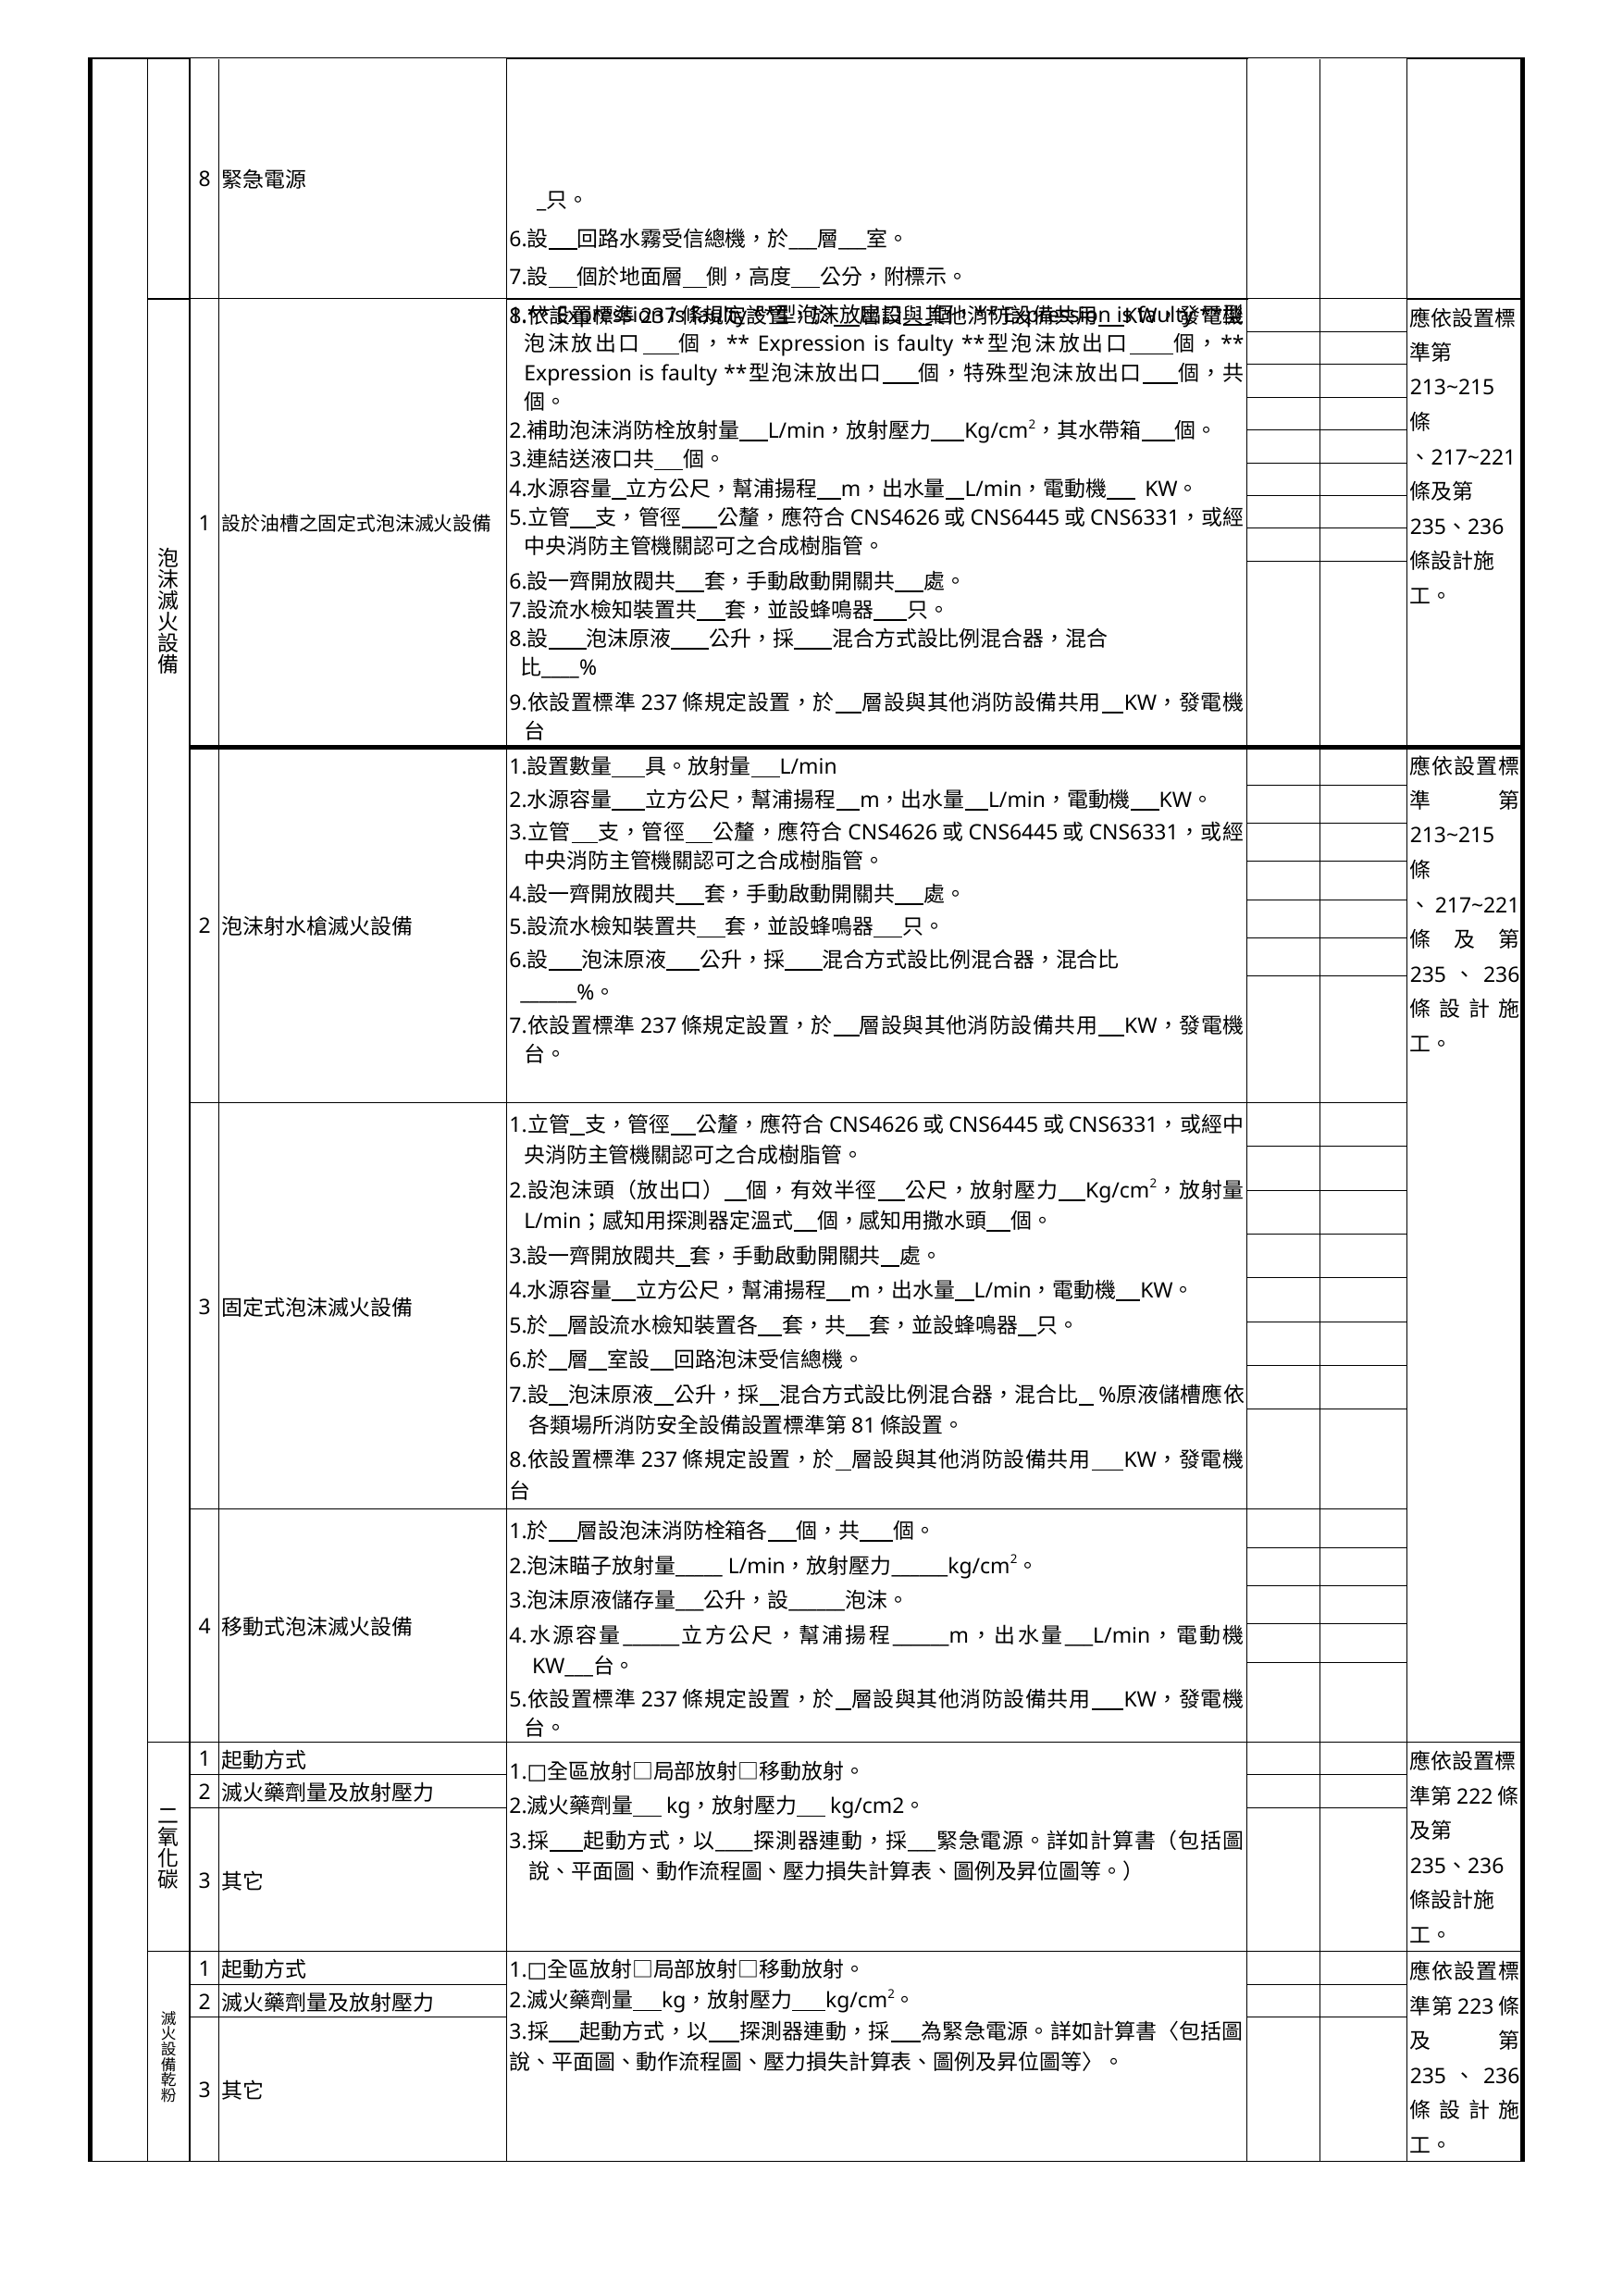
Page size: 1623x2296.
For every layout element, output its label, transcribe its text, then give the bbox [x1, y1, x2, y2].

table_cell [1247, 1808, 1319, 1951]
table_cell [1320, 398, 1406, 429]
table_cell 起動方式 [219, 1743, 506, 1774]
table_cell 1 [191, 1952, 218, 1984]
table_cell 2 [191, 1985, 218, 2017]
table_cell [1247, 1278, 1319, 1321]
table_cell [1320, 1663, 1406, 1742]
table_cell 3 [191, 1103, 218, 1508]
table_cell 應依設置標準第213~215條、217~221條及第235、236條設計施工。 [1407, 750, 1520, 1742]
table_cell [1320, 496, 1406, 527]
table_cell [1320, 1409, 1406, 1508]
table_cell [1247, 464, 1319, 495]
table_cell [1247, 750, 1319, 784]
table_cell [1320, 1548, 1406, 1585]
table_cell [1320, 1743, 1406, 1774]
table_cell 泡沫射水槍滅火設備 [219, 750, 506, 1102]
table_cell 緊急電源 [219, 58, 506, 298]
table_cell 應依設置標準第222條及第235、236條設計施工。 [1407, 1743, 1520, 1951]
table_cell [1247, 528, 1319, 561]
table_cell [1320, 58, 1406, 298]
table_cell [1320, 938, 1406, 975]
table_cell [1247, 1743, 1319, 1774]
table_cell 二氧化碳 [148, 1743, 189, 1951]
table_cell [1320, 2017, 1406, 2161]
table_cell [1320, 750, 1406, 784]
table_cell [1320, 1808, 1406, 1951]
table_cell [1320, 365, 1406, 397]
table_cell 設於油槽之固定式泡沫滅火設備 [219, 299, 506, 745]
table_cell [1247, 398, 1319, 429]
table_cell [1320, 562, 1406, 745]
table_cell [1247, 332, 1319, 364]
table_cell 泡沫滅火設備 [148, 300, 189, 1742]
table_cell [1320, 464, 1406, 495]
table_cell [1320, 1586, 1406, 1623]
table_cell 應依設置標準第213~215條、217~221條及第235、236條設計施工。 [1407, 300, 1520, 745]
table_cell [1247, 976, 1319, 1102]
table_cell [1247, 1586, 1319, 1623]
table_cell [1247, 1509, 1319, 1546]
table_cell [1247, 900, 1319, 937]
table_cell 起動方式 [219, 1952, 506, 1984]
table_cell [1247, 938, 1319, 975]
table_cell [1247, 1191, 1319, 1234]
table_cell [1247, 1147, 1319, 1190]
table_cell 1.I型泡沫放出口 個，II型泡沫放出口 個，III型泡沫放出口 個，IV型泡沫放出口 個，特殊型泡沫放出口 個，共 個。 2.補助泡沫消防栓放射量 L/min，放射壓力 Kg/cm2，其水帶箱 個。 3.連結送液口共 個。 4.水源容量 立方公尺，幫浦揚程 m，出水量 L/min，電動機 KW。 5.立管 支，管徑 公釐，應符合CNS4626或CNS6445或CNS6331，或經中央消防主管機關認可之合成樹脂管。 6.設一齊開放閥共 套，手動啟動開關共 處。 7.設流水檢知裝置共 套，並設蜂鳴器 只。 8.設 泡沫原液 公升，採 混合方式設比例混合器，混合 比____% 9.依設置標準237條規定設置，於 層設與其他消防設備共用 KW，發電機 台 [507, 300, 1246, 745]
table_cell 1 [191, 299, 218, 745]
table_cell [1247, 1663, 1319, 1742]
table_cell 1.於 層設泡沫消防栓箱各 個，共 個。 2.泡沫瞄子放射量_____ L/min，放射壓力______kg/cm2。 3.泡沫原液儲存量___公升，設______泡沫。 4.水源容量______立方公尺，幫浦揚程______m，出水量___L/min，電動機 KW___台。 5.依設置標準237條規定設置，於 層設與其他消防設備共用 KW，發電機 台。 [507, 1509, 1246, 1742]
table_cell [1247, 786, 1319, 823]
table_cell 1.立管 支，管徑 公釐，應符合CNS4626或CNS6445或CNS6331，或經中央消防主管機關認可之合成樹脂管。 2.設泡沫頭（放出口） 個，有效半徑 公尺，放射壓力 Kg/cm2，放射量 L/min；感知用探測器定溫式 個，感知用撒水頭 個。 3.設一齊開放閥共 套，手動啟動開關共 處。 4.水源容量 立方公尺，幫浦揚程 m，出水量 L/min，電動機 KW。 5.於 層設流水檢知裝置各 套，共 套，並設蜂鳴器 只。 6.於 層 室設 回路泡沫受信總機。 7.設 泡沫原液 公升，採 混合方式設比例混合器，混合比 %原液儲槽應依各類場所消防安全設備設置標準第81條設置。 8.依設置標準237條規定設置，於 層設與其他消防設備共用 KW，發電機 台 [507, 1103, 1246, 1508]
table_cell [1247, 1409, 1319, 1508]
table_cell [1247, 824, 1319, 861]
table_cell [1320, 976, 1406, 1102]
table_cell [1320, 1103, 1406, 1146]
table_cell [1320, 1235, 1406, 1277]
table_cell [1247, 496, 1319, 527]
table_cell [1320, 1147, 1406, 1190]
table_cell [1320, 1322, 1406, 1365]
table_cell [1247, 862, 1319, 899]
table_cell [1247, 1235, 1319, 1277]
table_cell [1320, 1191, 1406, 1234]
table_cell 1.□全區放射□局部放射□移動放射。 2.滅火藥劑量 kg，放射壓力 kg/cm2。 3.採 起動方式，以 探測器連動，採 為緊急電源。詳如計算書〈包括圖說、平面圖、動作流程圖、壓力損失計算表、圖例及昇位圖等〉。 [507, 1952, 1246, 2161]
table_cell 滅火設備乾粉 [148, 1952, 189, 2161]
table_cell [1320, 1366, 1406, 1409]
table_cell [1247, 1952, 1319, 1984]
table_cell [1320, 900, 1406, 937]
table_cell [1320, 1985, 1406, 2017]
table_cell [1320, 1278, 1406, 1321]
table_cell 3 [191, 1808, 218, 1951]
table_cell [1247, 430, 1319, 462]
table_cell [1247, 58, 1319, 298]
table_cell 2 [191, 750, 218, 1102]
table_cell [1247, 1322, 1319, 1365]
table_cell 3 [191, 2017, 218, 2161]
table_cell 4 [191, 1509, 218, 1742]
table_cell 固定式泡沫滅火設備 [219, 1103, 506, 1508]
table_cell 1.設置數量 具。放射量 L/min 2.水源容量 立方公尺，幫浦揚程 m，出水量 L/min，電動機 KW。 3.立管 支，管徑 公釐，應符合CNS4626或CNS6445或CNS6331，或經中央消防主管機關認可之合成樹脂管。 4.設一齊開放閥共 套，手動啟動開關共 處。 5.設流水檢知裝置共 套，並設蜂鳴器 只。 6.設 泡沫原液 公升，採 混合方式設比例混合器，混合比 ______%。 7.依設置標準237條規定設置，於 層設與其他消防設備共用 KW，發電機 台。 [507, 750, 1246, 1102]
table_cell [1247, 562, 1319, 745]
table_cell 其它 [219, 1808, 506, 1951]
table_cell 其它 [219, 2017, 506, 2161]
table_cell 8 [191, 58, 218, 298]
table_cell 移動式泡沫滅火設備 [219, 1509, 506, 1742]
table_cell [1320, 430, 1406, 462]
table_cell 應依設置標準第223條及第235、236條設計施工。 [1407, 1952, 1520, 2161]
table_cell [1320, 824, 1406, 861]
table_cell 2 [191, 1775, 218, 1806]
table_cell [1320, 1775, 1406, 1806]
table_cell [1320, 1509, 1406, 1546]
table_cell [1247, 299, 1319, 330]
table_cell [1247, 1548, 1319, 1585]
table_cell [1320, 1624, 1406, 1662]
table_cell 滅火藥劑量及放射壓力 [219, 1985, 506, 2017]
table_cell [1320, 299, 1406, 330]
table_cell 1.□全區放射□局部放射□移動放射。 2.滅火藥劑量 kg，放射壓力 kg/cm2。 3.採 起動方式，以____探測器連動，採___緊急電源。詳如計算書（包括圖說、平面圖、動作流程圖、壓力損失計算表、圖例及昇位圖等。） [507, 1743, 1246, 1951]
table_cell 1 [191, 1743, 218, 1774]
table_cell [1247, 2017, 1319, 2161]
table_cell [1247, 1103, 1319, 1146]
table_cell 滅火藥劑量及放射壓力 [219, 1775, 506, 1806]
table_cell [1247, 1775, 1319, 1806]
table_cell [1247, 1624, 1319, 1662]
table_cell [1320, 528, 1406, 561]
table_cell [1247, 1366, 1319, 1409]
table_cell [1320, 786, 1406, 823]
table_cell [1320, 1952, 1406, 1984]
table_cell [1247, 1985, 1319, 2017]
table_cell [1247, 365, 1319, 397]
table_cell [1320, 332, 1406, 364]
table_cell [1320, 862, 1406, 899]
